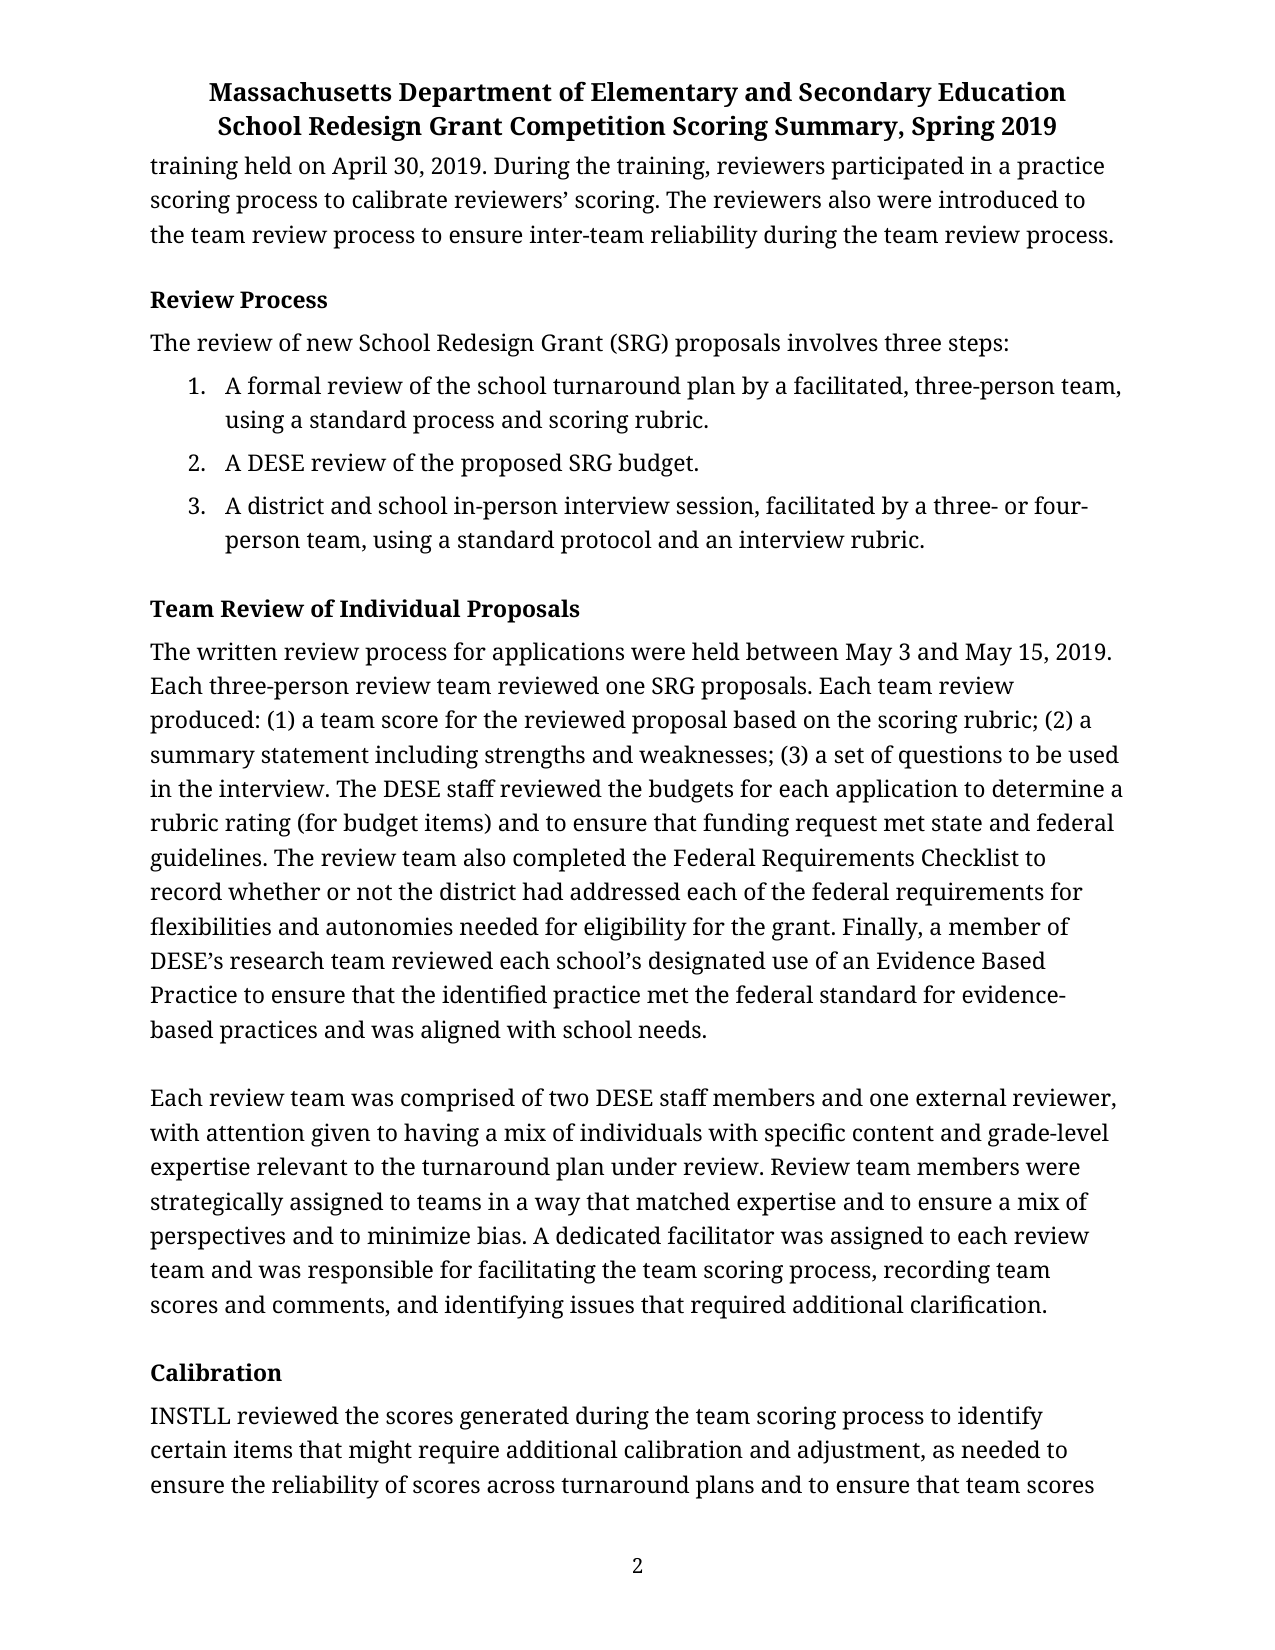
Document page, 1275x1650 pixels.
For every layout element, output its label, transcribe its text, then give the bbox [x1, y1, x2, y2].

text Review Process [150, 284, 1125, 316]
text Team Review of Individual Proposals [150, 593, 1125, 624]
list A DESE review of the proposed SRG budget. [187, 447, 1125, 478]
text Each review team was comprised of two DESE staff members and one external reviewer, with attention given to having a mix of individuals with specific content and grade-level expertise relevant to the turnaround plan under review. Review team members were strategically assigned to teams in a way that matched expertise and to ensure a mix of perspectives and to minimize bias. A dedicated facilitator was assigned to each review team and was responsible for facilitating the team scoring process, recording team scores and comments, and identifying issues that required additional clarification. [150, 1082, 1125, 1320]
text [150, 1400, 1125, 1500]
text Calibration [150, 1357, 1125, 1388]
list A formal review of the school turnaround plan by a facilitated, three-person team, using a standard process and scoring rubric. [187, 370, 1125, 435]
list A district and school in-person interview session, facilitated by a three- or four-person team, using a standard protocol and an interview rubric. [187, 489, 1125, 555]
text The written review process for applications were held between May 3 and May 15, 2019. Each three-person review team reviewed one SRG proposals. Each team review produced: (1) a team score for the reviewed proposal based on the scoring rubric; (2) a summary statement including strengths and weaknesses; (3) a set of questions to be used in the interview. The DESE staff reviewed the budgets for each application to determine a rubric rating (for budget items) and to ensure that funding request met state and federal guidelines. The review team also completed the Federal Requirements Checklist to record whether or not the district had addressed each of the federal requirements for flexibilities and autonomies needed for eligibility for the grant. Finally, a member of DESE’s research team reviewed each school’s designated use of an Evidence Based Practice to ensure that the identified practice met the federal standard for evidence-based practices and was aligned with school needs. [150, 635, 1125, 1045]
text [150, 150, 1125, 250]
text The review of new School Redesign Grant (SRG) proposals involves three steps: [150, 327, 1125, 358]
